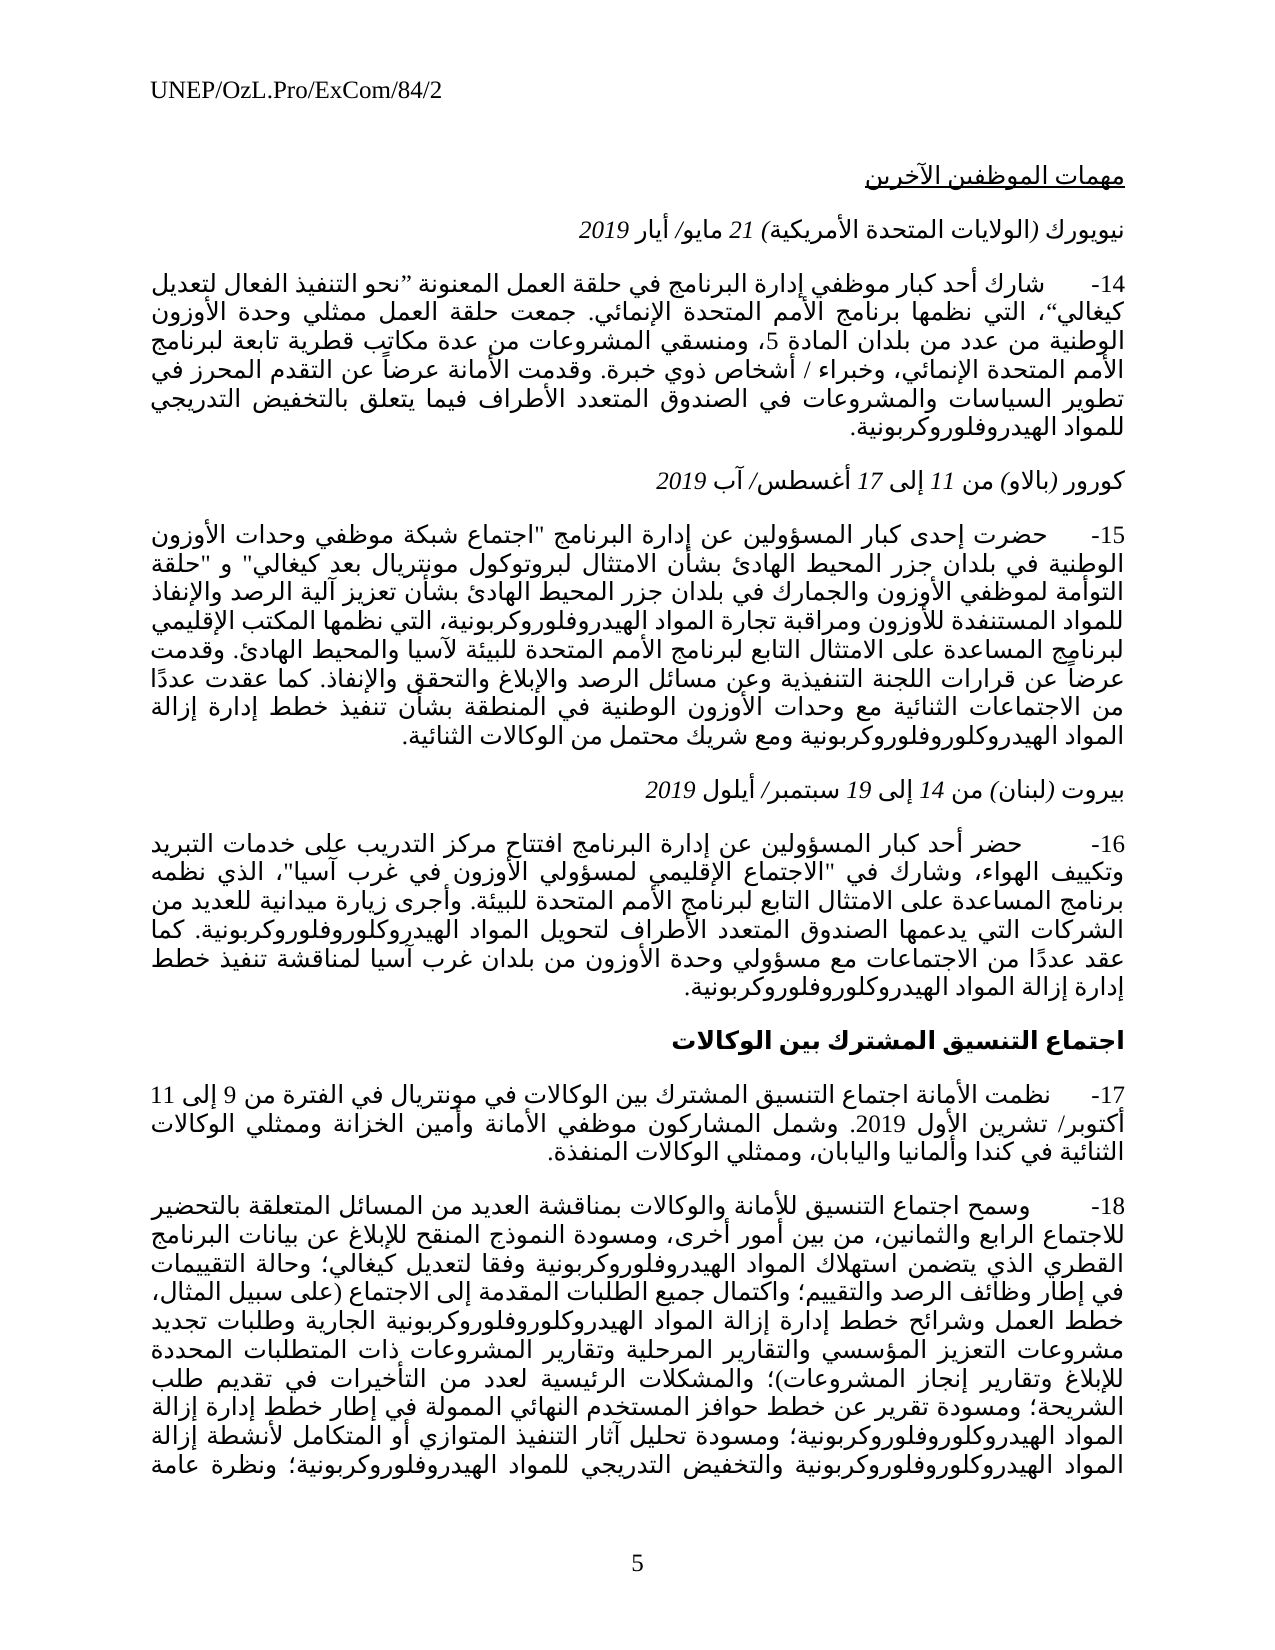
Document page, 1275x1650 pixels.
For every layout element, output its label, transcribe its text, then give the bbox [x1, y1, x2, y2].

list اجتماع التنسيق المشترك بين الوكالات [150, 1026, 1125, 1055]
list مهمات الموظفين الآخرين [150, 161, 1125, 190]
list بيروت (لبنان) من 14 إلى 19 سبتمبر/ أيلول 2019 [150, 775, 1125, 804]
list نيويورك (الولايات المتحدة الأمريكية) 21 مايو/ أيار 2019 [150, 215, 1125, 244]
list 15- حضرت إحدى كبار المسؤولين عن إدارة البرنامج "اجتماع شبكة موظفي وحدات الأوزون الوطنية في بلدان جزر المحيط الهادئ بشأن الامتثال لبروتوكول مونتريال بعد كيغالي" و "حلقة التوأمة لموظفي الأوزون والجمارك في بلدان جزر المحيط الهادئ بشأن تعزيز آلية الرصد والإنفاذ للمواد المستنفدة للأوزون ومراقبة تجارة المواد الهيدروفلوروكربونية، التي نظمها المكتب الإقليمي لبرنامج المساعدة على الامتثال التابع لبرنامج الأمم المتحدة للبيئة لآسيا والمحيط الهادئ. وقدمت عرضاً عن قرارات اللجنة التنفيذية وعن مسائل الرصد والإبلاغ والتحقق والإنفاذ. كما عقدت عددًا من الاجتماعات الثنائية مع وحدات الأوزون الوطنية في المنطقة بشأن تنفيذ خطط إدارة إزالة المواد الهيدروكلوروفلوروكربونية ومع شريك محتمل من الوكالات الثنائية. [150, 520, 1125, 750]
list 16- حضر أحد كبار المسؤولين عن إدارة البرنامج افتتاح مركز التدريب على خدمات التبريد وتكييف الهواء، وشارك في "الاجتماع الإقليمي لمسؤولي الأوزون في غرب آسيا"، الذي نظمه برنامج المساعدة على الامتثال التابع لبرنامج الأمم المتحدة للبيئة. وأجرى زيارة ميدانية للعديد من الشركات التي يدعمها الصندوق المتعدد الأطراف لتحويل المواد الهيدروكلوروفلوروكربونية. كما عقد عددًا من الاجتماعات مع مسؤولي وحدة الأوزون من بلدان غرب آسيا لمناقشة تنفيذ خطط إدارة إزالة المواد الهيدروكلوروفلوروكربونية. [150, 829, 1125, 1001]
list كورور (بالاو) من 11 إلى 17 أغسطس/ آب 2019 [150, 466, 1125, 495]
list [150, 1191, 1125, 1479]
list 14- شارك أحد كبار موظفي إدارة البرنامج في حلقة العمل المعنونة ”نحو التنفيذ الفعال لتعديل كيغالي“، التي نظمها برنامج الأمم المتحدة الإنمائي. جمعت حلقة العمل ممثلي وحدة الأوزون الوطنية من عدد من بلدان المادة 5، ومنسقي المشروعات من عدة مكاتب قطرية تابعة لبرنامج الأمم المتحدة الإنمائي، وخبراء / أشخاص ذوي خبرة. وقدمت الأمانة عرضاً عن التقدم المحرز في تطوير السياسات والمشروعات في الصندوق المتعدد الأطراف فيما يتعلق بالتخفيض التدريجي للمواد الهيدروفلوروكربونية. [150, 269, 1125, 441]
list 17- نظمت الأمانة اجتماع التنسيق المشترك بين الوكالات في مونتريال في الفترة من 9 إلى 11 أكتوبر/ تشرين الأول 2019. وشمل المشاركون موظفي الأمانة وأمين الخزانة وممثلي الوكالات الثنائية في كندا وألمانيا واليابان، وممثلي الوكالات المنفذة. [150, 1080, 1125, 1166]
